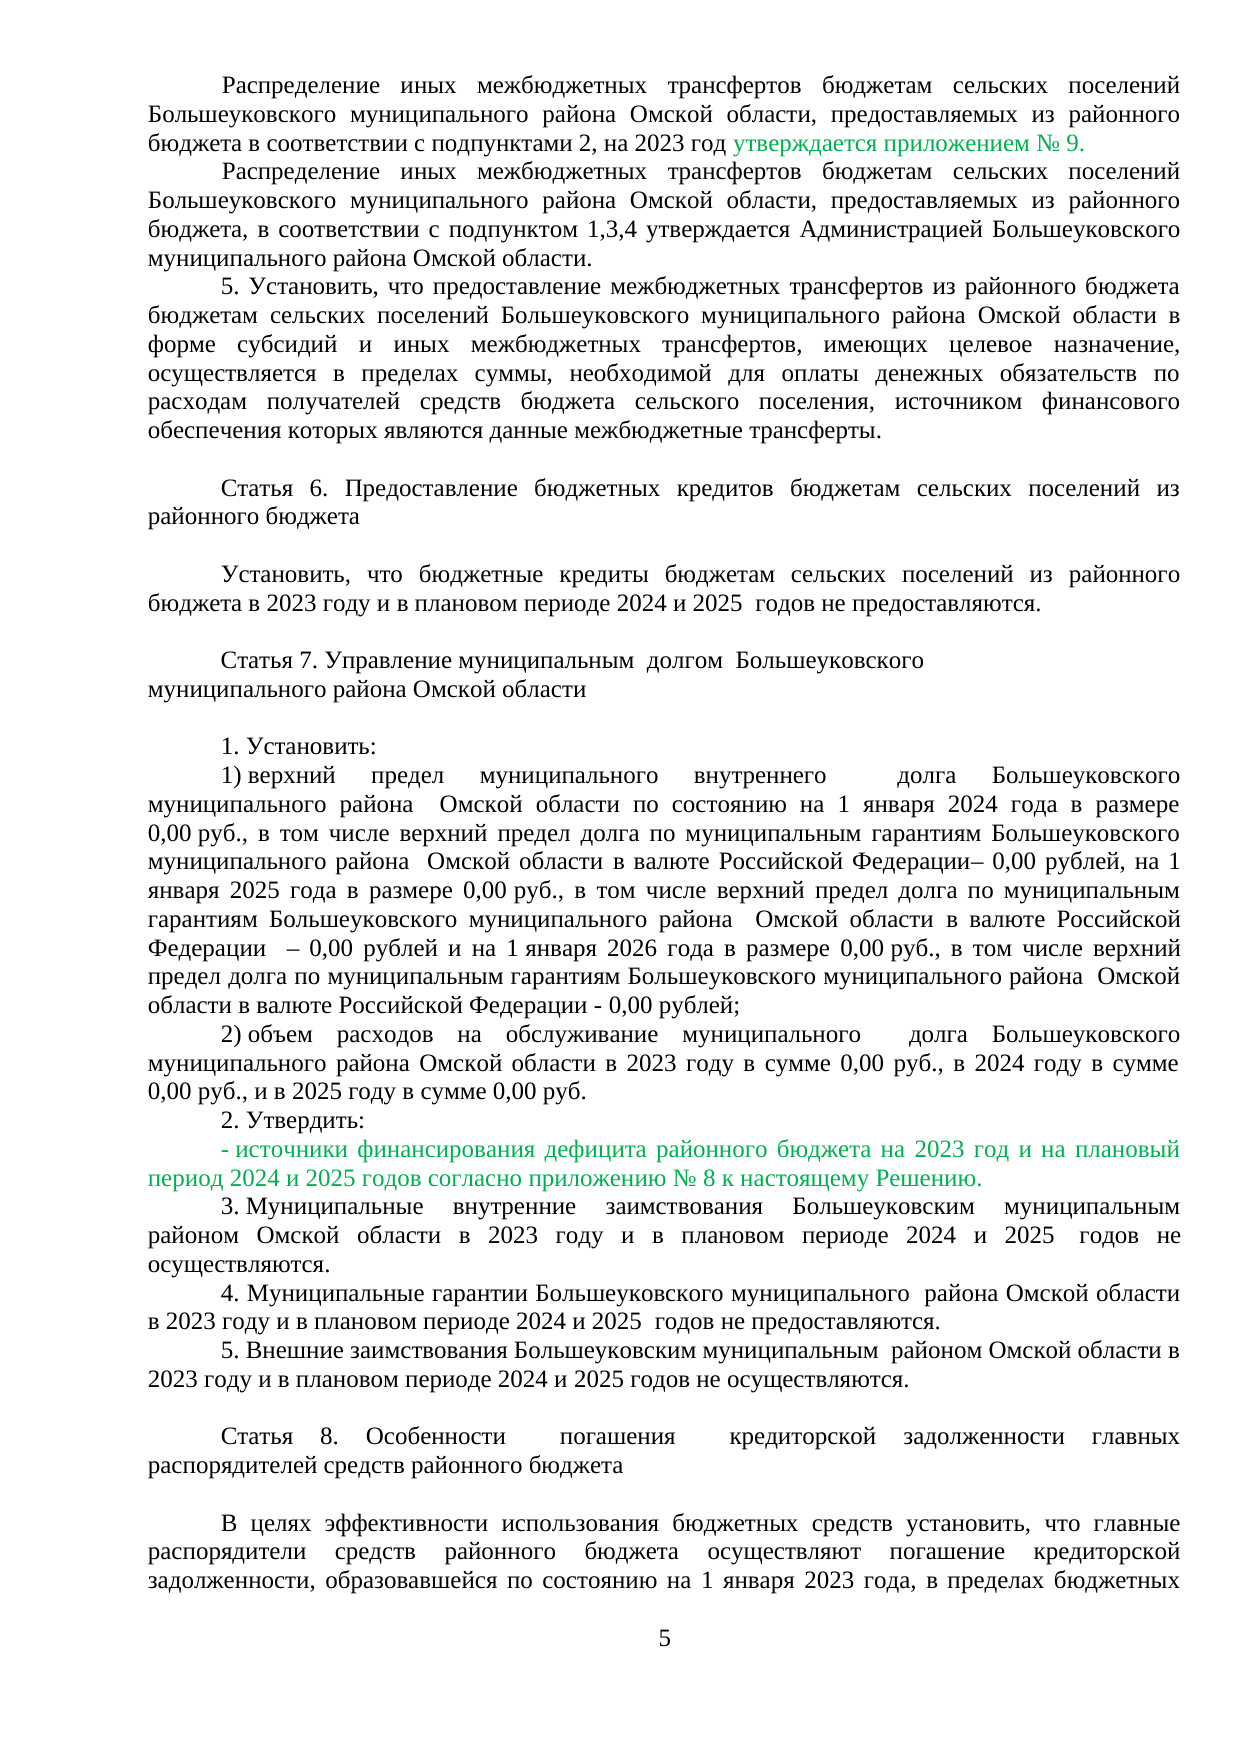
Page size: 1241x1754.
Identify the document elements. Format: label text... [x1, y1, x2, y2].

text 4. Муниципальные гарантии Большеуковского муниципального района Омской области в 2023 году и в плановом периоде 2024 и 2025 годов не предоставляются. [148, 1278, 1181, 1335]
text Установить, что бюджетные кредиты бюджетам сельских поселений из районного бюджета в 2023 году и в плановом периоде 2024 и 2025 годов не предоставляются. [148, 559, 1181, 616]
text Распределение иных межбюджетных трансфертов бюджетам сельских поселений Большеуковского муниципального района Омской области, предоставляемых из районного бюджета в соответствии с подпунктами 2, на 2023 год утверждается приложением № 9. [148, 70, 1181, 156]
text Статья 8. Особенности погашения кредиторской задолженности главных распорядителей средств районного бюджета [148, 1421, 1181, 1479]
text Статья 7. Управление муниципальным долгом Большеуковского [220, 645, 1181, 674]
text 3. Муниципальные внутренние заимствования Большеуковским муниципальным районом Омской области в 2023 году и в плановом периоде 2024 и 2025 годов не осуществляются. [148, 1191, 1181, 1278]
text - источники финансирования дефицита районного бюджета на 2023 год и на плановый период 2024 и 2025 годов согласно приложению № 8 к настоящему Решению. [148, 1134, 1181, 1191]
text муниципального района Омской области [148, 674, 1181, 703]
text 5. Внешние заимствования Большеуковским муниципальным районом Омской области в 2023 году и в плановом периоде 2024 и 2025 годов не осуществляются. [148, 1335, 1181, 1393]
text 2) объем расходов на обслуживание муниципального долга Большеуковского муниципального района Омской области в 2023 году в сумме 0,00 руб., в 2024 году в сумме 0,00 руб., и в 2025 году в сумме 0,00 руб. [148, 1019, 1181, 1105]
text 2. Утвердить: [148, 1105, 1181, 1134]
text Статья 6. Предоставление бюджетных кредитов бюджетам сельских поселений из районного бюджета [148, 473, 1181, 530]
text 1) верхний предел муниципального внутреннего долга Большеуковского муниципального района Омской области по состоянию на 1 января 2024 года в размере 0,00 руб., в том числе верхний предел долга по муниципальным гарантиям Большеуковского муниципального района Омской области в валюте Российской Федерации– 0,00 рублей, на 1 января 2025 года в размере 0,00 руб., в том числе верхний предел долга по муниципальным гарантиям Большеуковского муниципального района Омской области в валюте Российской Федерации – 0,00 рублей и на 1 января 2026 года в размере 0,00 руб., в том числе верхний предел долга по муниципальным гарантиям Большеуковского муниципального района Омской области в валюте Российской Федерации - 0,00 рублей; [148, 760, 1181, 1019]
text Распределение иных межбюджетных трансфертов бюджетам сельских поселений Большеуковского муниципального района Омской области, предоставляемых из районного бюджета, в соответствии с подпунктом 1,3,4 утверждается Администрацией Большеуковского муниципального района Омской области. [148, 156, 1181, 271]
text 1. Установить: [148, 731, 1181, 760]
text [148, 1508, 1181, 1594]
text 5. Установить, что предоставление межбюджетных трансфертов из районного бюджета бюджетам сельских поселений Большеуковского муниципального района Омской области в форме субсидий и иных межбюджетных трансфертов, имеющих целевое назначение, осуществляется в пределах суммы, необходимой для оплаты денежных обязательств по расходам получателей средств бюджета сельского поселения, источником финансового обеспечения которых являются данные межбюджетные трансферты. [148, 271, 1181, 444]
